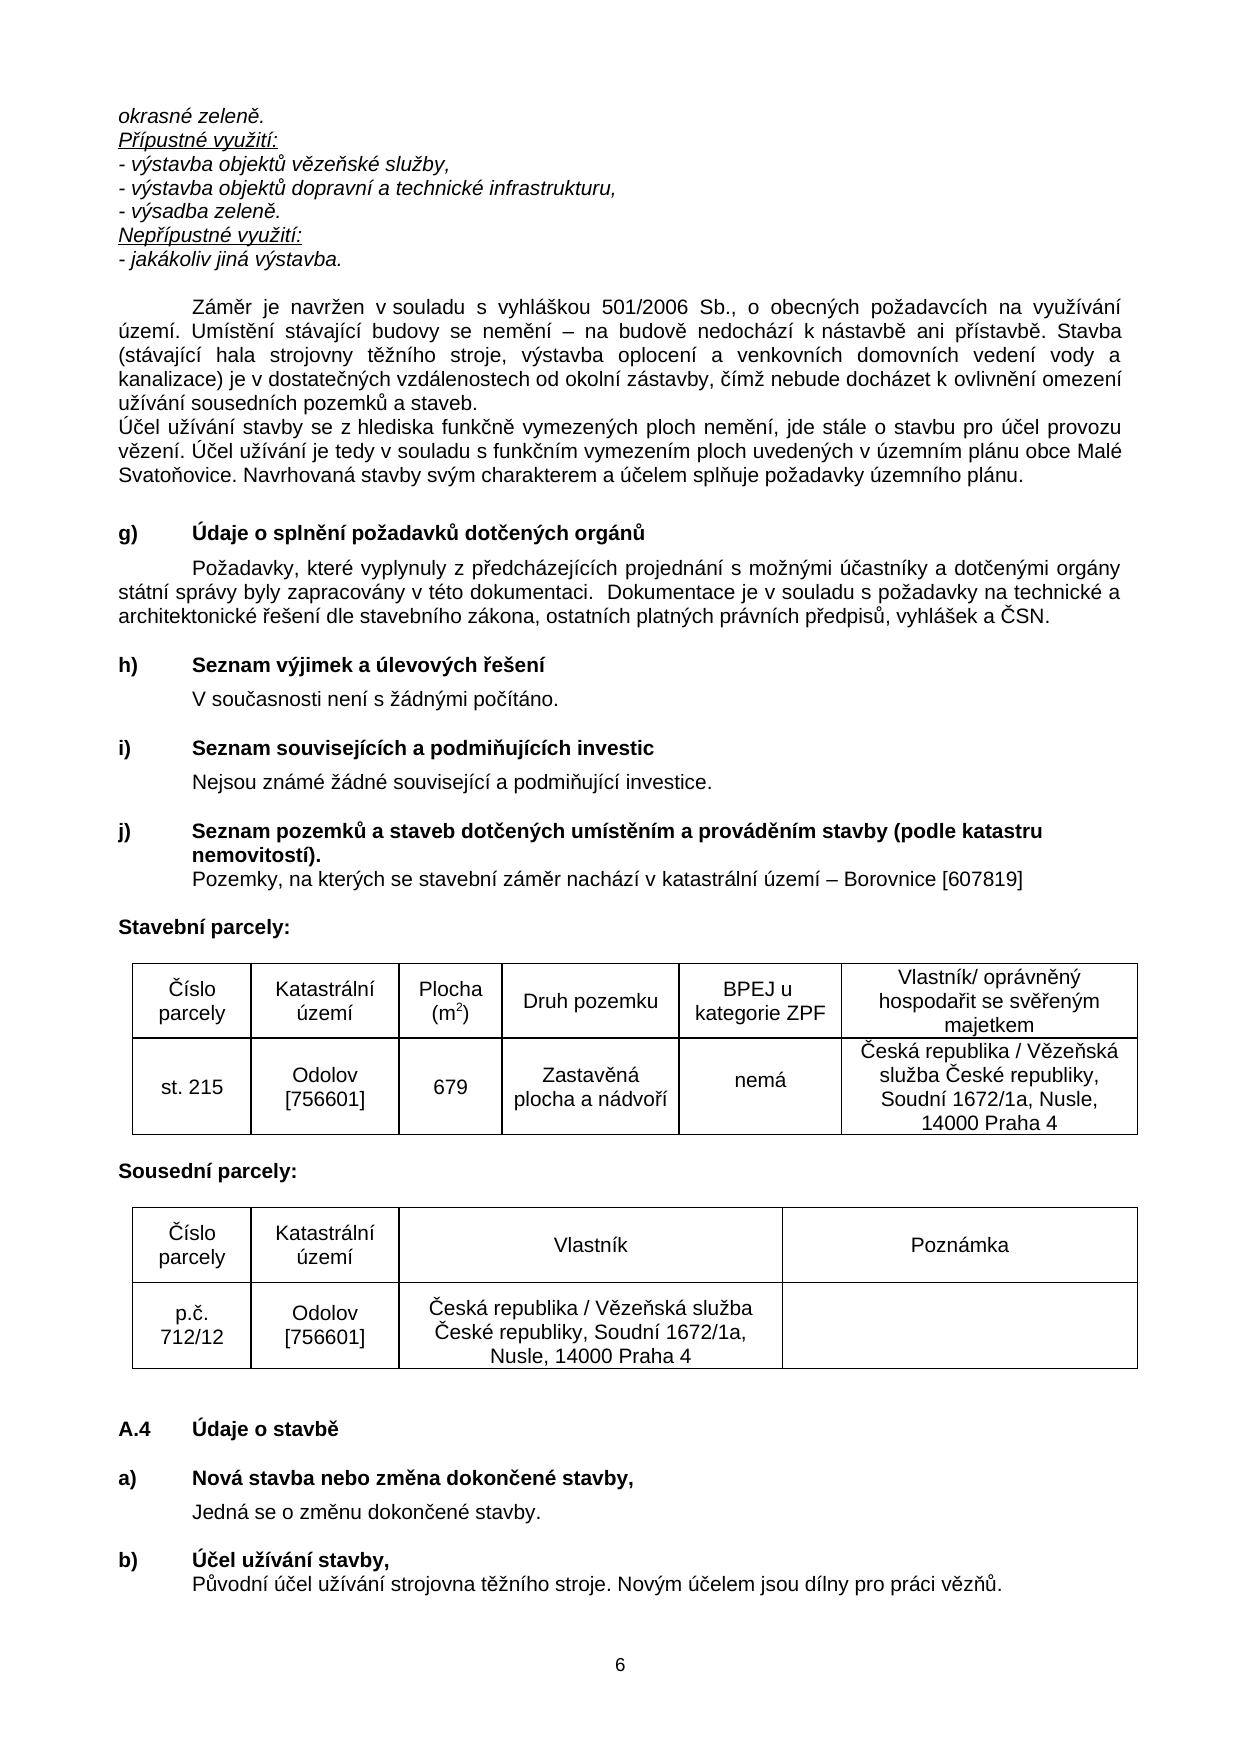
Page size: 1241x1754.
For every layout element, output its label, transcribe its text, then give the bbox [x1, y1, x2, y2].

text - jakákoliv jiná výstavba. [118, 247, 1122, 271]
table_cell p.č. 712/12 [133, 1283, 250, 1367]
table_cell Česká republika / Vězeňská služba České republiky, Soudní 1672/1a, Nusle, 14000 Praha 4 [400, 1283, 782, 1367]
text - výstavba objektů vězeňské služby, [118, 151, 1122, 175]
table_cell [783, 1283, 1137, 1367]
text Požadavky, které vyplynuly z předcházejících projednání s možnými účastníky a dotčenými orgány státní správy byly zapracovány v této dokumentaci. Dokumentace je v souladu s požadavky na technické a architektonické řešení dle stavebního zákona, ostatních platných právních předpisů, vyhlášek a ČSN. [118, 556, 1122, 627]
text j) Seznam pozemků a staveb dotčených umístěním a prováděním stavby (podle katastru nemovitostí). [118, 819, 1122, 867]
table_header Vlastník/ oprávněný hospodařit se svěřeným majetkem [842, 964, 1137, 1037]
table_cell Česká republika / Vězeňská služba České republiky, Soudní 1672/1a, Nusle, 14000 Praha 4 [842, 1039, 1137, 1134]
text Nejsou známé žádné související a podmiňující investice. [118, 770, 1122, 794]
table_header BPEJ u kategorie ZPF [680, 964, 841, 1037]
text Pozemky, na kterých se stavební záměr nachází v katastrální území – Borovnice [607819] [118, 867, 1122, 891]
table_cell nemá [680, 1039, 841, 1134]
table_header Katastrální území [252, 964, 398, 1037]
text Přípustné využití: [118, 127, 1122, 151]
text Původní účel užívání strojovna těžního stroje. Novým účelem jsou dílny pro práci vězňů. [118, 1572, 1122, 1596]
text A.4 Údaje o stavbě [118, 1416, 1122, 1440]
table_cell 679 [400, 1039, 501, 1134]
text Záměr je navržen v souladu s vyhláškou 501/2006 Sb., o obecných požadavcích na využívání území. Umístění stávající budovy se nemění – na budově nedochází k nástavbě ani přístavbě. Stavba (stávající hala strojovny těžního stroje, výstavba oplocení a venkovních domovních vedení vody a kanalizace) je v dostatečných vzdálenostech od okolní zástavby, čímž nebude docházet k ovlivnění omezení užívání sousedních pozemků a staveb. [118, 295, 1122, 415]
table_cell st. 215 [133, 1039, 250, 1134]
table_header Katastrální území [252, 1208, 398, 1281]
table_header Číslo parcely [133, 964, 250, 1037]
text - výsadba zeleně. [118, 199, 1122, 223]
text Účel užívání stavby se z hlediska funkčně vymezených ploch nemění, jde stále o stavbu pro účel provozu vězení. Účel užívání je tedy v souladu s funkčním vymezením ploch uvedených v územním plánu obce Malé Svatoňovice. Navrhovaná stavby svým charakterem a účelem splňuje požadavky územního plánu. [118, 415, 1122, 487]
table_cell Zastavěná plocha a nádvoří [503, 1039, 678, 1134]
text - výstavba objektů dopravní a technické infrastrukturu, [118, 175, 1122, 199]
text h) Seznam výjimek a úlevových řešení [118, 652, 1122, 676]
table_header Číslo parcely [133, 1208, 250, 1281]
table_cell Odolov [756601] [252, 1039, 398, 1134]
text Sousední parcely: [118, 1159, 1122, 1183]
text a) Nová stavba nebo změna dokončené stavby, [118, 1465, 1122, 1489]
text okrasné zeleně. [118, 103, 1122, 127]
table_header Poznámka [783, 1208, 1137, 1281]
table_header Druh pozemku [503, 964, 678, 1037]
text g) Údaje o splnění požadavků dotčených orgánů [118, 521, 1122, 545]
table_header Vlastník [400, 1208, 782, 1281]
text Nepřípustné využití: [118, 223, 1122, 247]
text b) Účel užívání stavby, [118, 1548, 1122, 1572]
text Jedná se o změnu dokončené stavby. [118, 1500, 1122, 1524]
text Stavební parcely: [118, 915, 1122, 939]
table_cell Odolov [756601] [252, 1283, 398, 1367]
table_header Plocha (m2) [400, 964, 501, 1037]
text V současnosti není s žádnými počítáno. [118, 687, 1122, 711]
text i) Seznam souvisejících a podmiňujících investic [118, 736, 1122, 760]
